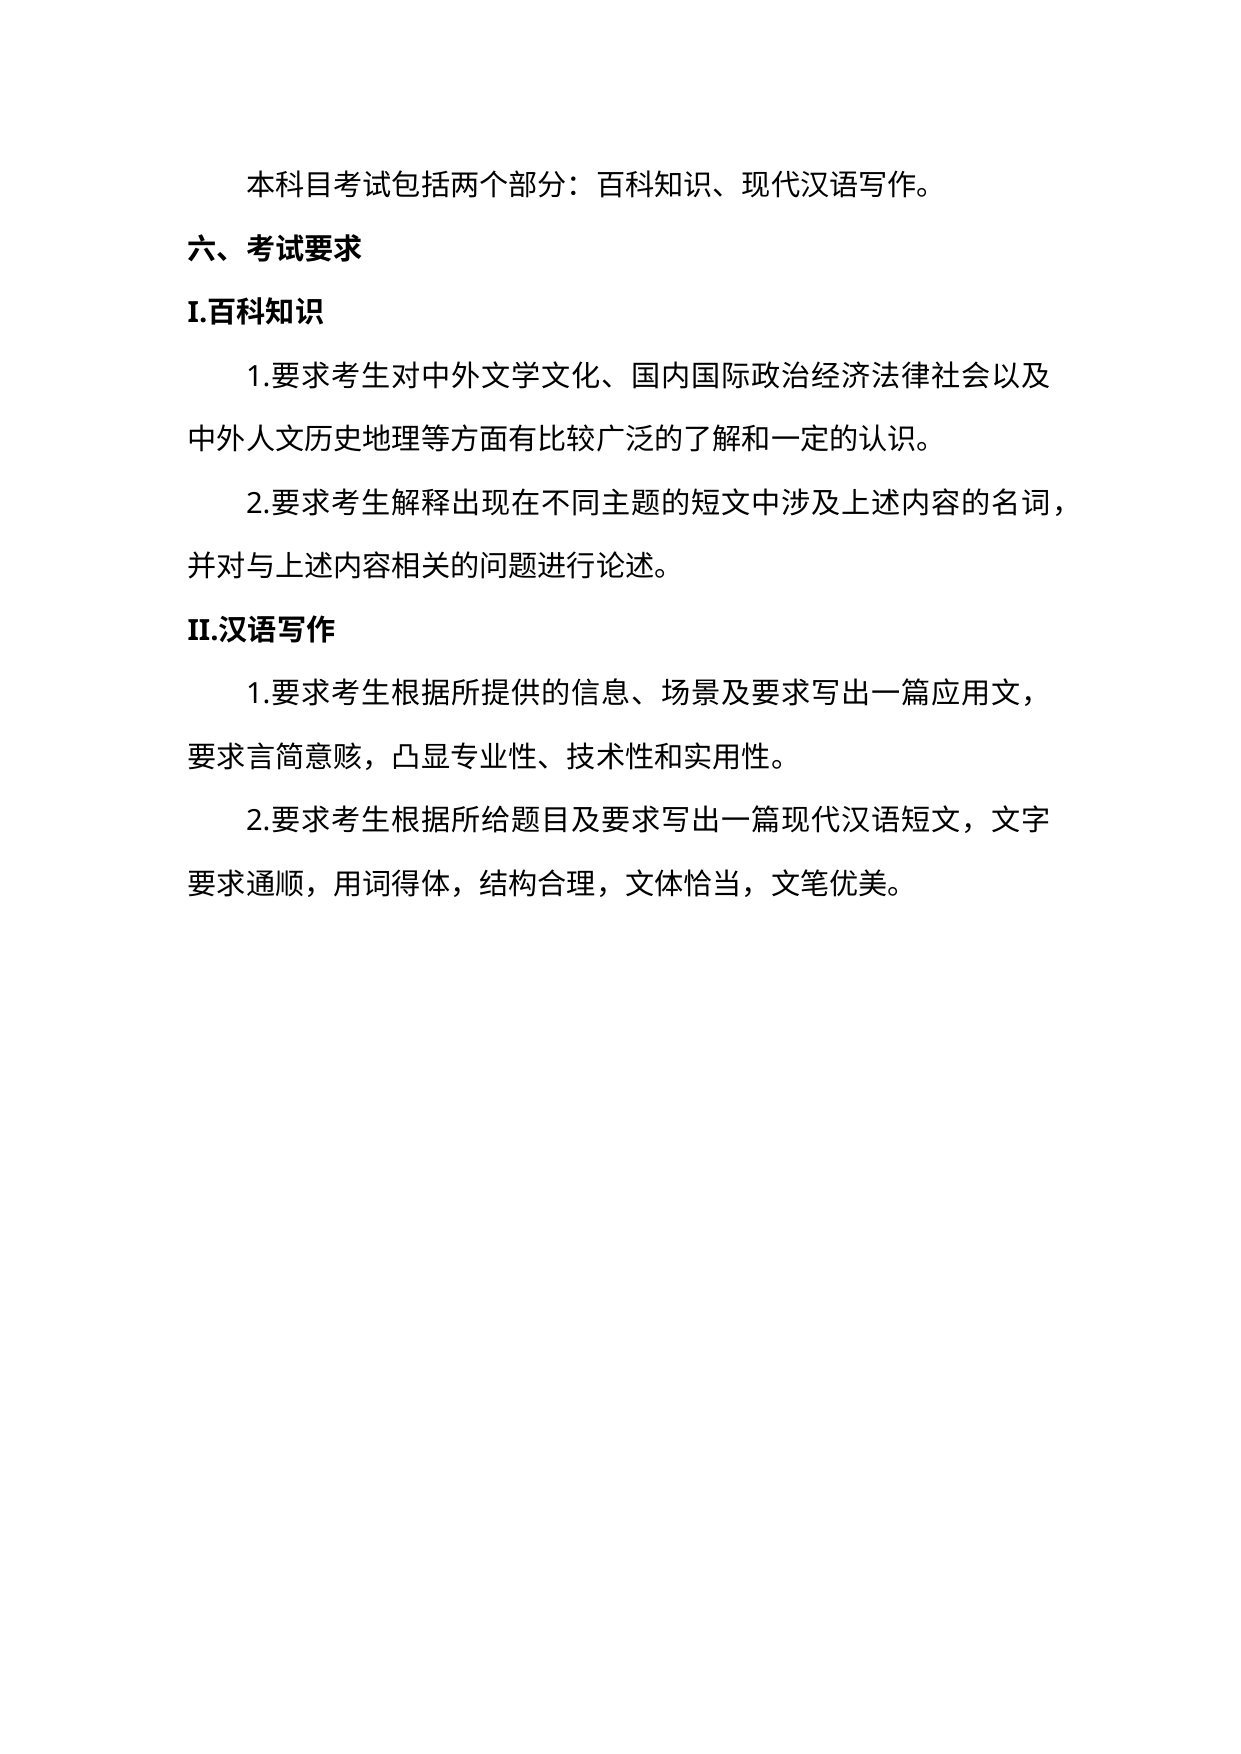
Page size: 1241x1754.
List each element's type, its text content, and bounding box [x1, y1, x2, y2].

text 1.要求考生对中外文学文化、国内国际政治经济法律社会以及中外人文历史地理等方面有比较广泛的了解和一定的认识。 [187, 352, 1053, 458]
text 2.要求考生解释出现在不同主题的短文中涉及上述内容的名词，并对与上述内容相关的问题进行论述。 [187, 479, 1053, 585]
text II.汉语写作 [187, 606, 1053, 649]
text 1.要求考生根据所提供的信息、场景及要求写出一篇应用文，要求言简意赅，凸显专业性、技术性和实用性。 [187, 670, 1053, 776]
text 六、考试要求 [187, 225, 1053, 268]
text I.百科知识 [187, 289, 1053, 331]
text 2.要求考生根据所给题目及要求写出一篇现代汉语短文，文字要求通顺，用词得体，结构合理，文体恰当，文笔优美。 [187, 797, 1053, 903]
text 本科目考试包括两个部分：百科知识、现代汉语写作。 [187, 162, 1053, 204]
